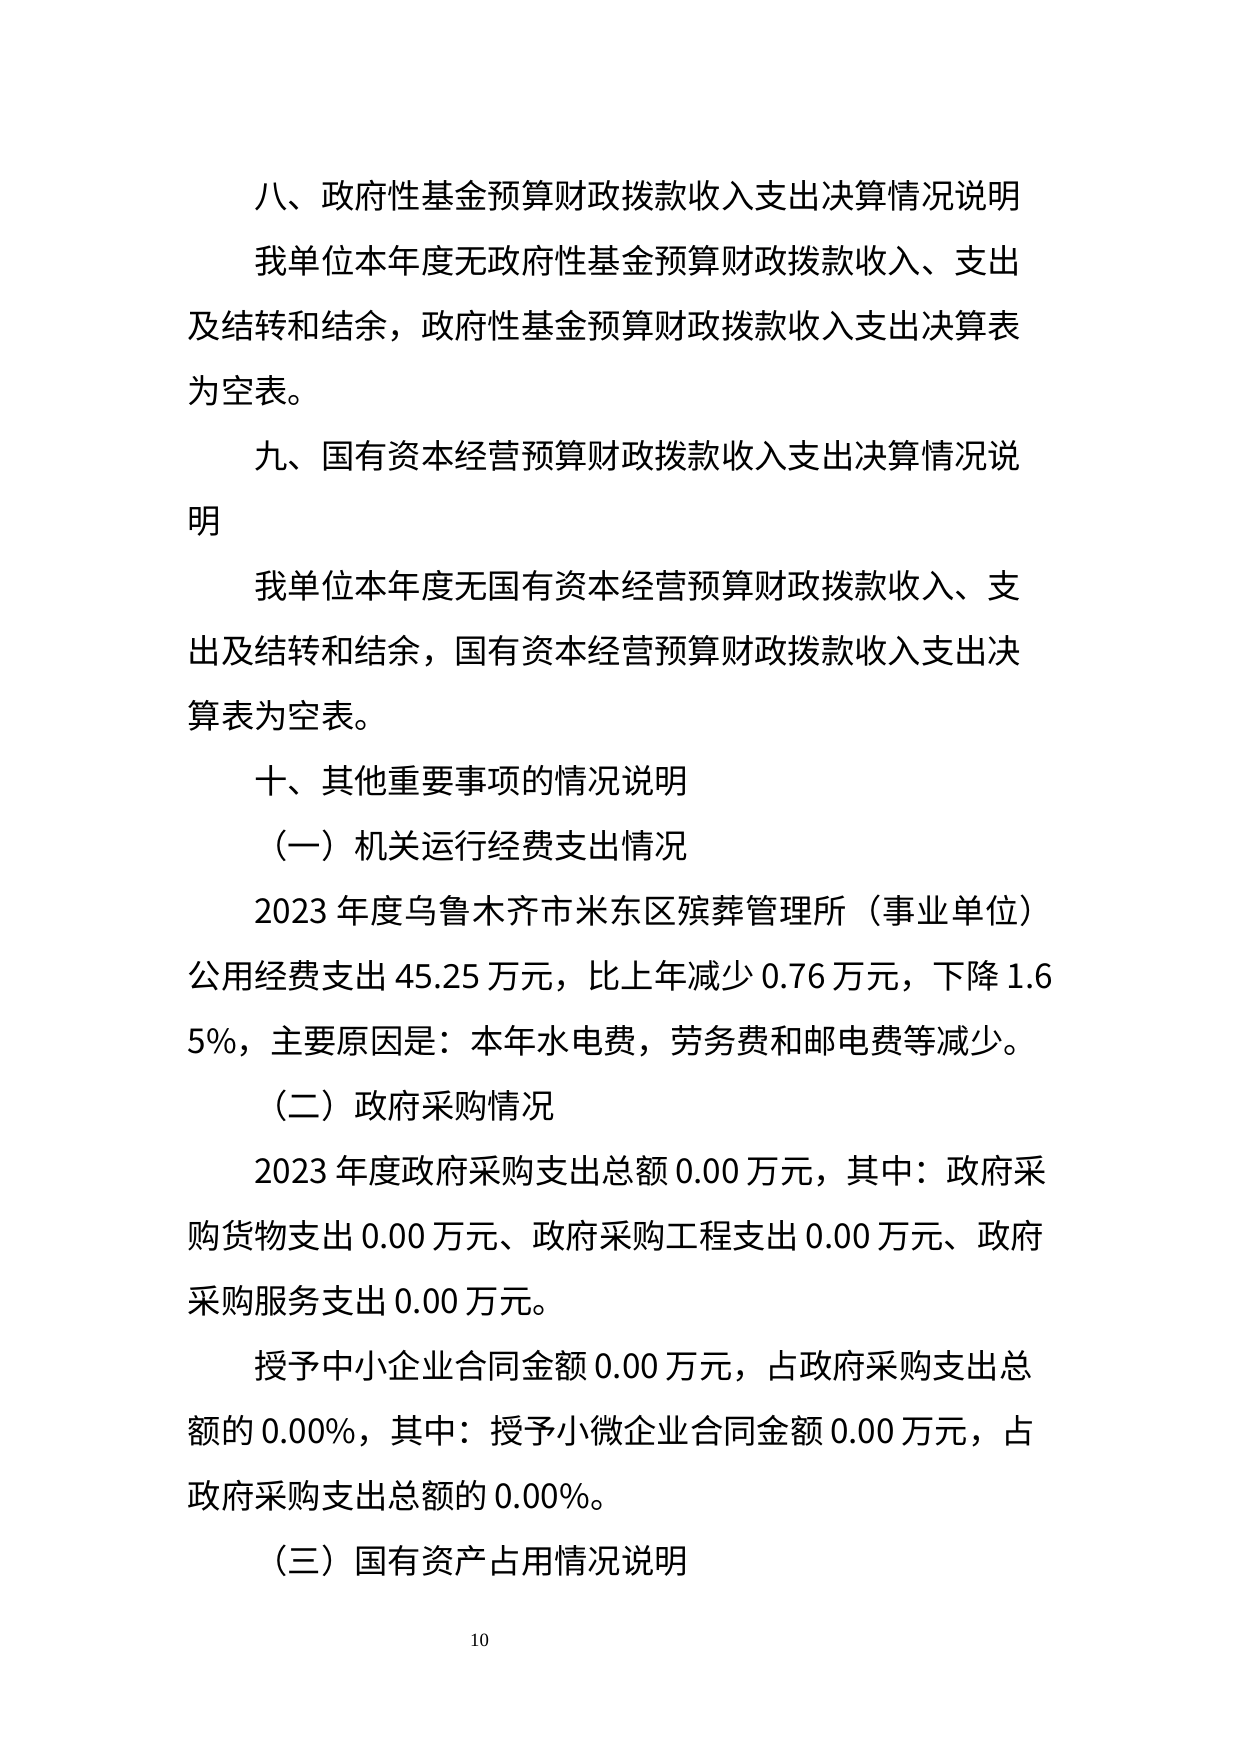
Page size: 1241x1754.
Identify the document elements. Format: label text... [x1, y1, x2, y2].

text 2023年度乌鲁木齐市米东区殡葬管理所（事业单位）公用经费支出45.25万元，比上年减少0.76万元，下降1.65%，主要原因是：本年水电费，劳务费和邮电费等减少。 [187, 877, 1053, 1072]
text 我单位本年度无国有资本经营预算财政拨款收入、支出及结转和结余，国有资本经营预算财政拨款收入支出决算表为空表。 [187, 552, 1053, 747]
text （三）国有资产占用情况说明 [187, 1527, 1053, 1592]
text （二）政府采购情况 [187, 1072, 1053, 1137]
text 授予中小企业合同金额0.00万元，占政府采购支出总额的0.00%，其中：授予小微企业合同金额0.00万元，占政府采购支出总额的0.00%。 [187, 1332, 1053, 1527]
text 我单位本年度无政府性基金预算财政拨款收入、支出及结转和结余，政府性基金预算财政拨款收入支出决算表为空表。 [187, 227, 1053, 422]
text 2023年度政府采购支出总额0.00万元，其中：政府采购货物支出0.00万元、政府采购工程支出0.00万元、政府采购服务支出0.00万元。 [187, 1137, 1053, 1332]
text 八、政府性基金预算财政拨款收入支出决算情况说明 [187, 162, 1053, 227]
text 九、国有资本经营预算财政拨款收入支出决算情况说明 [187, 422, 1053, 552]
text （一）机关运行经费支出情况 [187, 812, 1053, 877]
text 十、其他重要事项的情况说明 [187, 747, 1053, 812]
